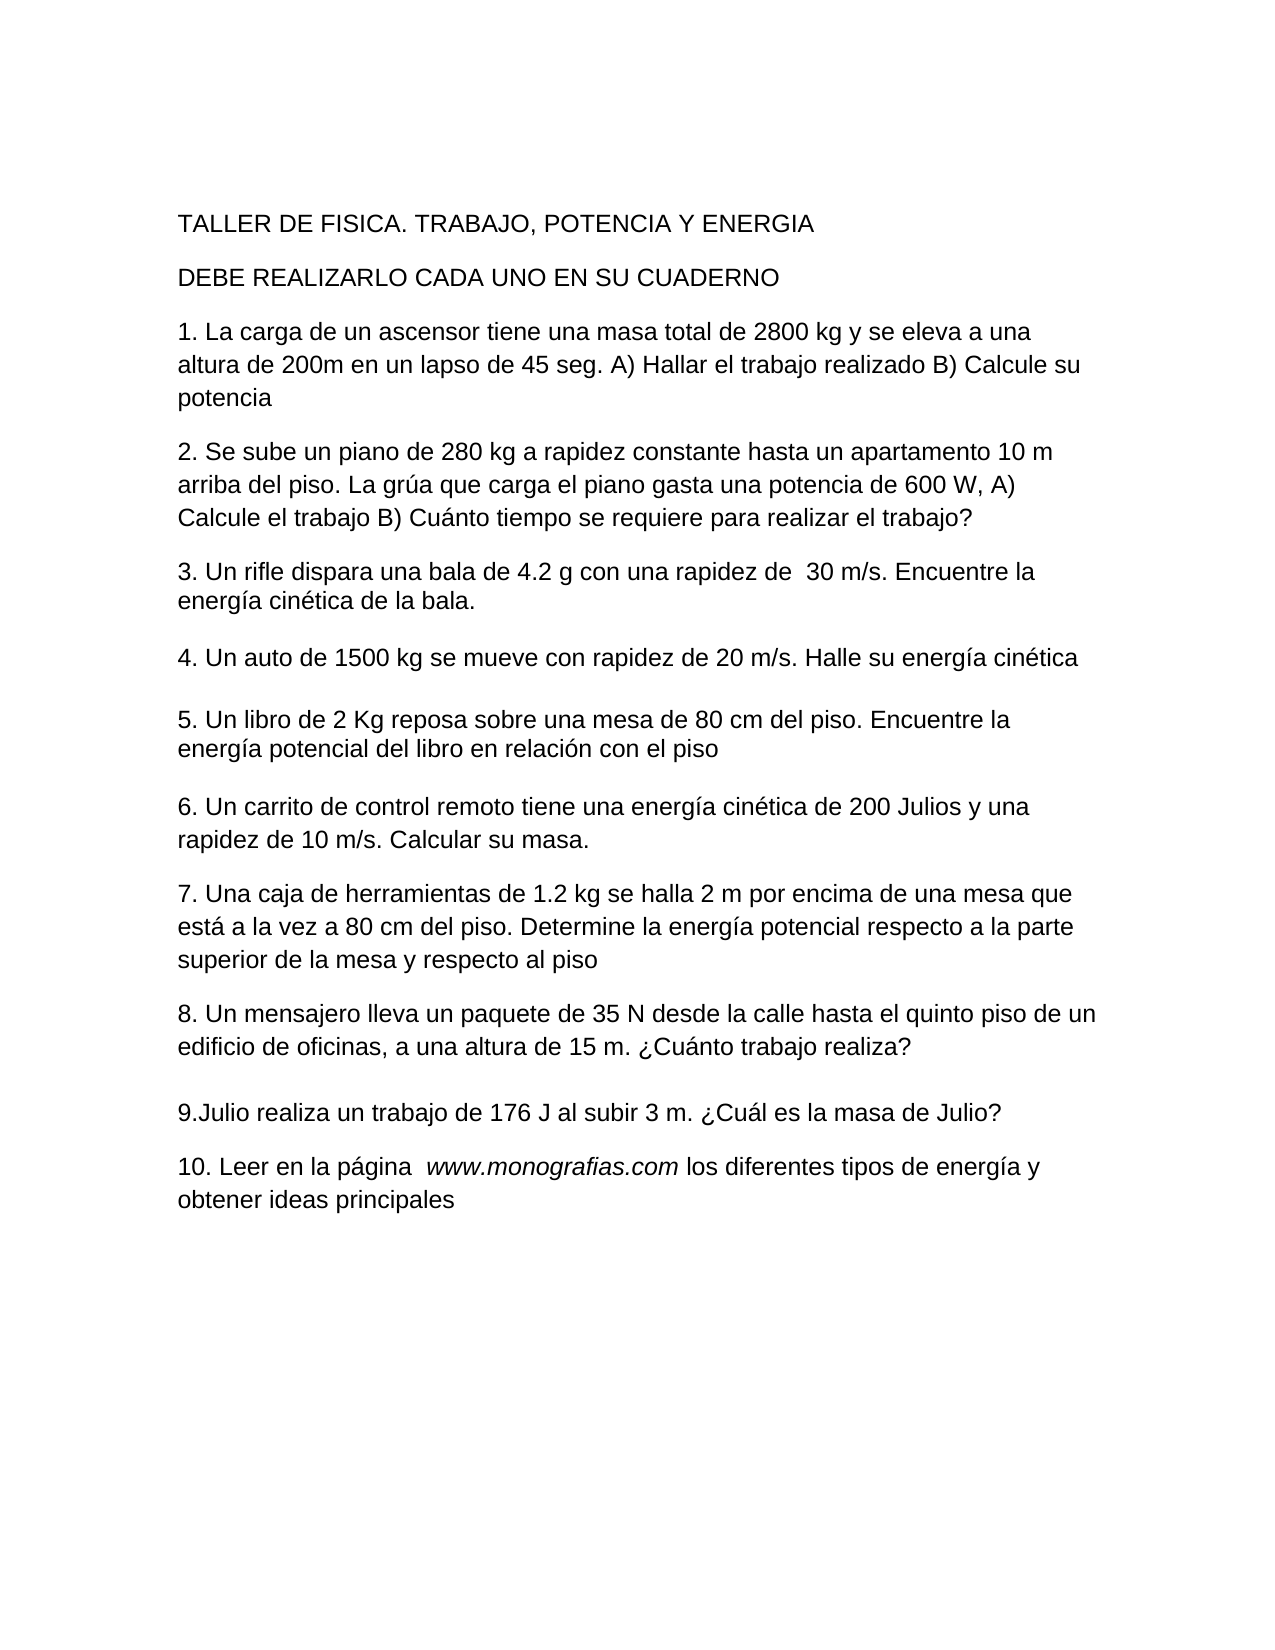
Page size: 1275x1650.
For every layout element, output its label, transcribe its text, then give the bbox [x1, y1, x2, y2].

text DEBE REALIZARLO CADA UNO EN SU CUADERNO [177, 263, 1098, 292]
text 2. Se sube un piano de 280 kg a rapidez constante hasta un apartamento 10 m arriba del piso. La grúa que carga el piano gasta una potencia de 600 W, A) Calcule el trabajo B) Cuánto tiempo se requiere para realizar el trabajo? [177, 437, 1098, 532]
text 5. Un libro de 2 Kg reposa sobre una mesa de 80 cm del piso. Encuentre la energía potencial del libro en relación con el piso [177, 705, 1098, 763]
text 1. La carga de un ascensor tiene una masa total de 2800 kg y se eleva a una altura de 200m en un lapso de 45 seg. A) Hallar el trabajo realizado B) Calcule su potencia [177, 317, 1098, 412]
text 3. Un rifle dispara una bala de 4.2 g con una rapidez de 30 m/s. Encuentre la energía cinética de la bala. [177, 557, 1098, 614]
text 4. Un auto de 1500 kg se mueve con rapidez de 20 m/s. Halle su energía cinética [177, 643, 1098, 672]
text 6. Un carrito de control remoto tiene una energía cinética de 200 Julios y una rapidez de 10 m/s. Calcular su masa. [177, 792, 1098, 854]
text TALLER DE FISICA. TRABAJO, POTENCIA Y ENERGIA [177, 209, 1098, 238]
text 8. Un mensajero lleva un paquete de 35 N desde la calle hasta el quinto piso de un edificio de oficinas, a una altura de 15 m. ¿Cuánto trabajo realiza? 9.Julio realiza un trabajo de 176 J al subir 3 m. ¿Cuál es la masa de Julio? [177, 999, 1098, 1127]
text 7. Una caja de herramientas de 1.2 kg se halla 2 m por encima de una mesa que está a la vez a 80 cm del piso. Determine la energía potencial respecto a la parte superior de la mesa y respecto al piso [177, 879, 1098, 974]
text 10. Leer en la página www.monografias.com los diferentes tipos de energía y obtener ideas principales [177, 1152, 1098, 1213]
